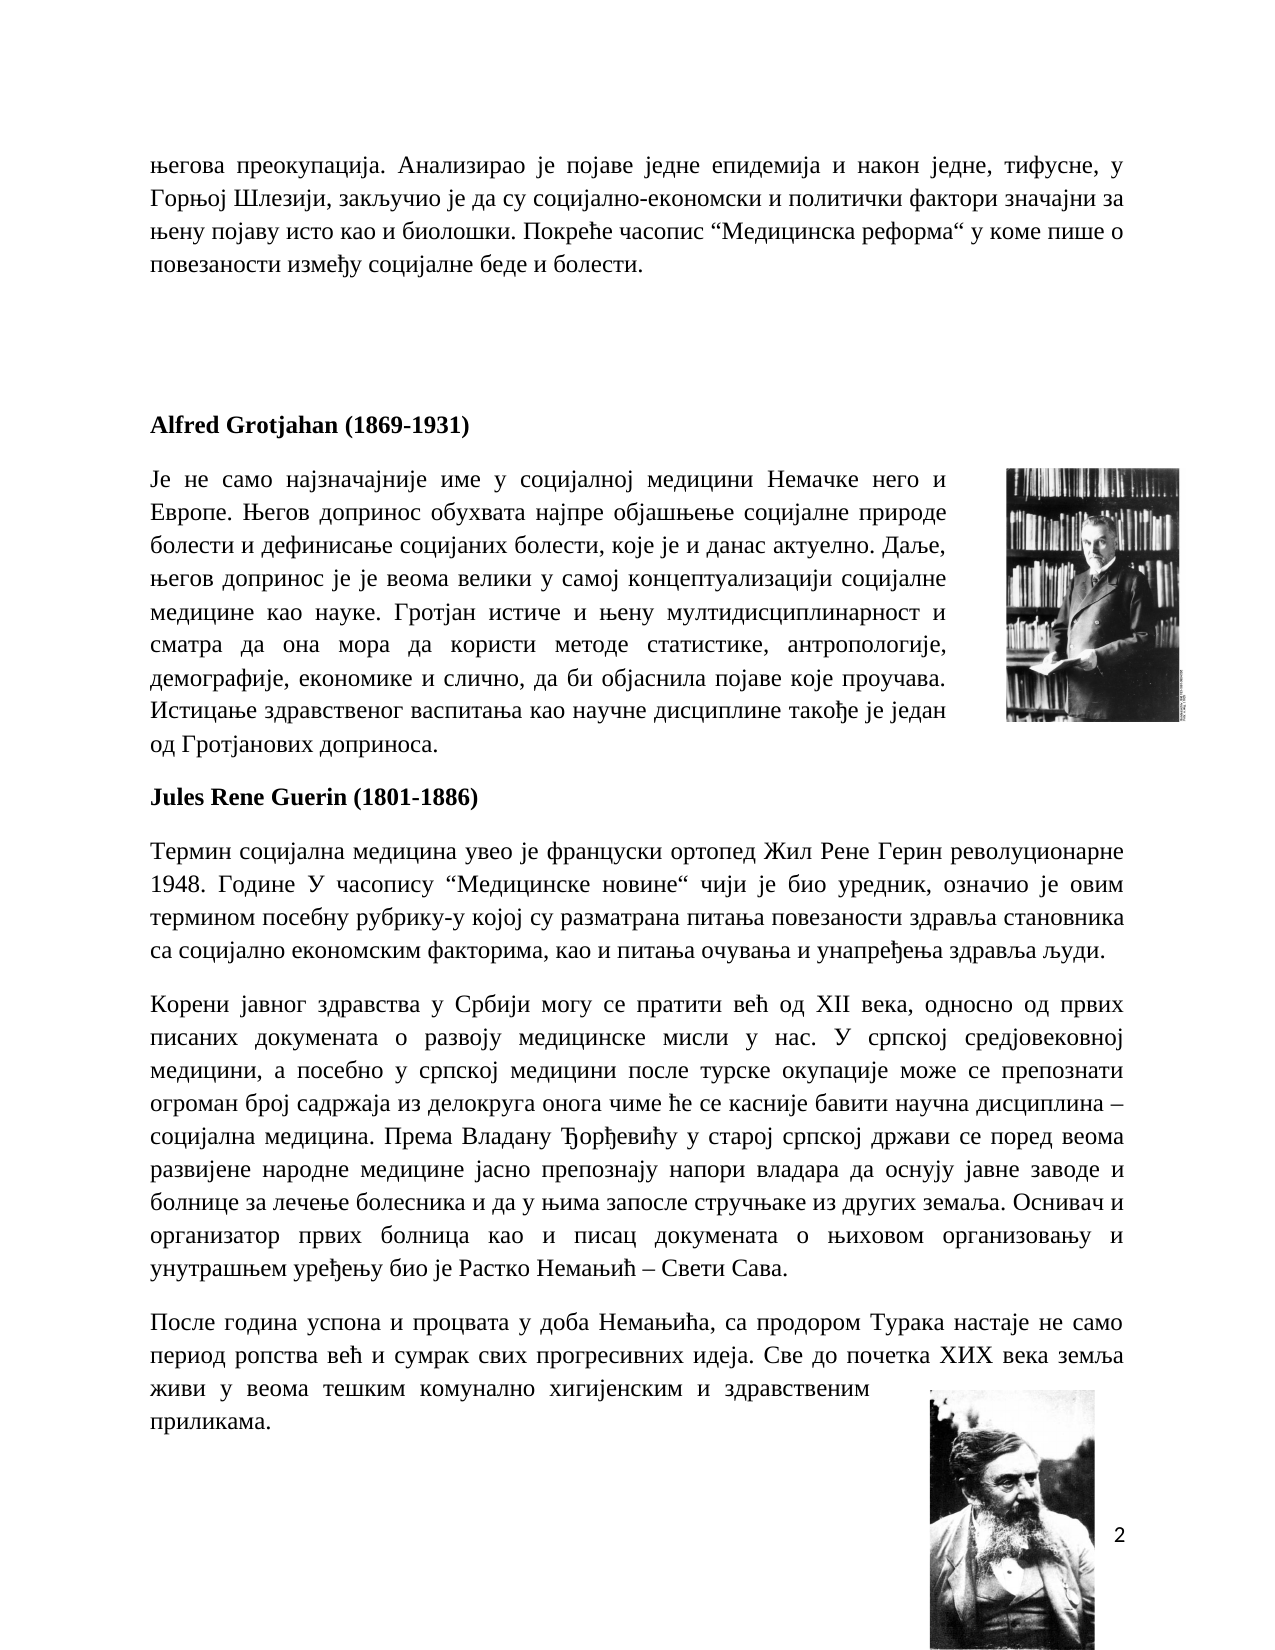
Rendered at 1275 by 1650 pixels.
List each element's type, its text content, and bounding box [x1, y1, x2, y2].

text Корени јавног здравства у Србији могу се пратити већ од XII века, односно од првих писаних докумената о развоју медицинске мисли у нас. У српској средјовековној медицини, а посебно у српској медицини после турске окупације може се препознати огроман број садржаја из делокруга онога чиме ће се касније бавити научна дисциплина – социјална медицина. Према Владану Ђорђевићу у старој српској држави се поред веома развијене народне медицине јасно препознају напори владара да оснују јавне заводе и болнице за лечење болесника и да у њима запосле стручњаке из других земаља. Оснивач и организатор првих болница као и писац докумената о њиховом организовању и унутрашњем уређењу био је Растко Немањић – Свети Сава. [150, 989, 1125, 1282]
picture [1006, 468, 1186, 722]
text Је не само најзначајније име у социјалној медицини Немачке него и Европе. Његов допринос обухвата најпре објашњење социјалне природе болести и дефинисање социјаних болести, које је и данас актуелно. Даље, његов допринос је је веома велики у самој концептуализацији социјалне медицине као науке. Гротјан истиче и њену мултидисциплинарност и сматра да она мора да користи методе статистике, антропологије, демографије, економике и слично, да би објаснила појаве које проучава. Истицање здравственог васпитања као научне дисциплине такође је један од Гротјанових доприноса. [150, 464, 1125, 757]
text Alfred Grotjahan (1869-1931) [150, 411, 1125, 439]
picture [929, 1390, 1095, 1650]
text После година успона и процвата у доба Немањића, са продором Турака настаје не само период ропства већ и сумрак свих прогресивних идеја. Све до почетка XИX века земља живи у веома тешким комунално хигијенским и здравственим приликама. [150, 1307, 1125, 1435]
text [150, 150, 1125, 278]
text Jules Rene Guerin (1801-1886) [150, 782, 1125, 811]
text Термин социјална медицина увео је француски ортопед Жил Рене Герин револуционарне 1948. Године У часопису “Медицинске новине“ чији је био уредник, означио је овим термином посебну рубрику-у којој су разматрана питања повезаности здравља становника са социјално економским факторима, као и питања очувања и унапређења здравља људи. [150, 836, 1125, 964]
